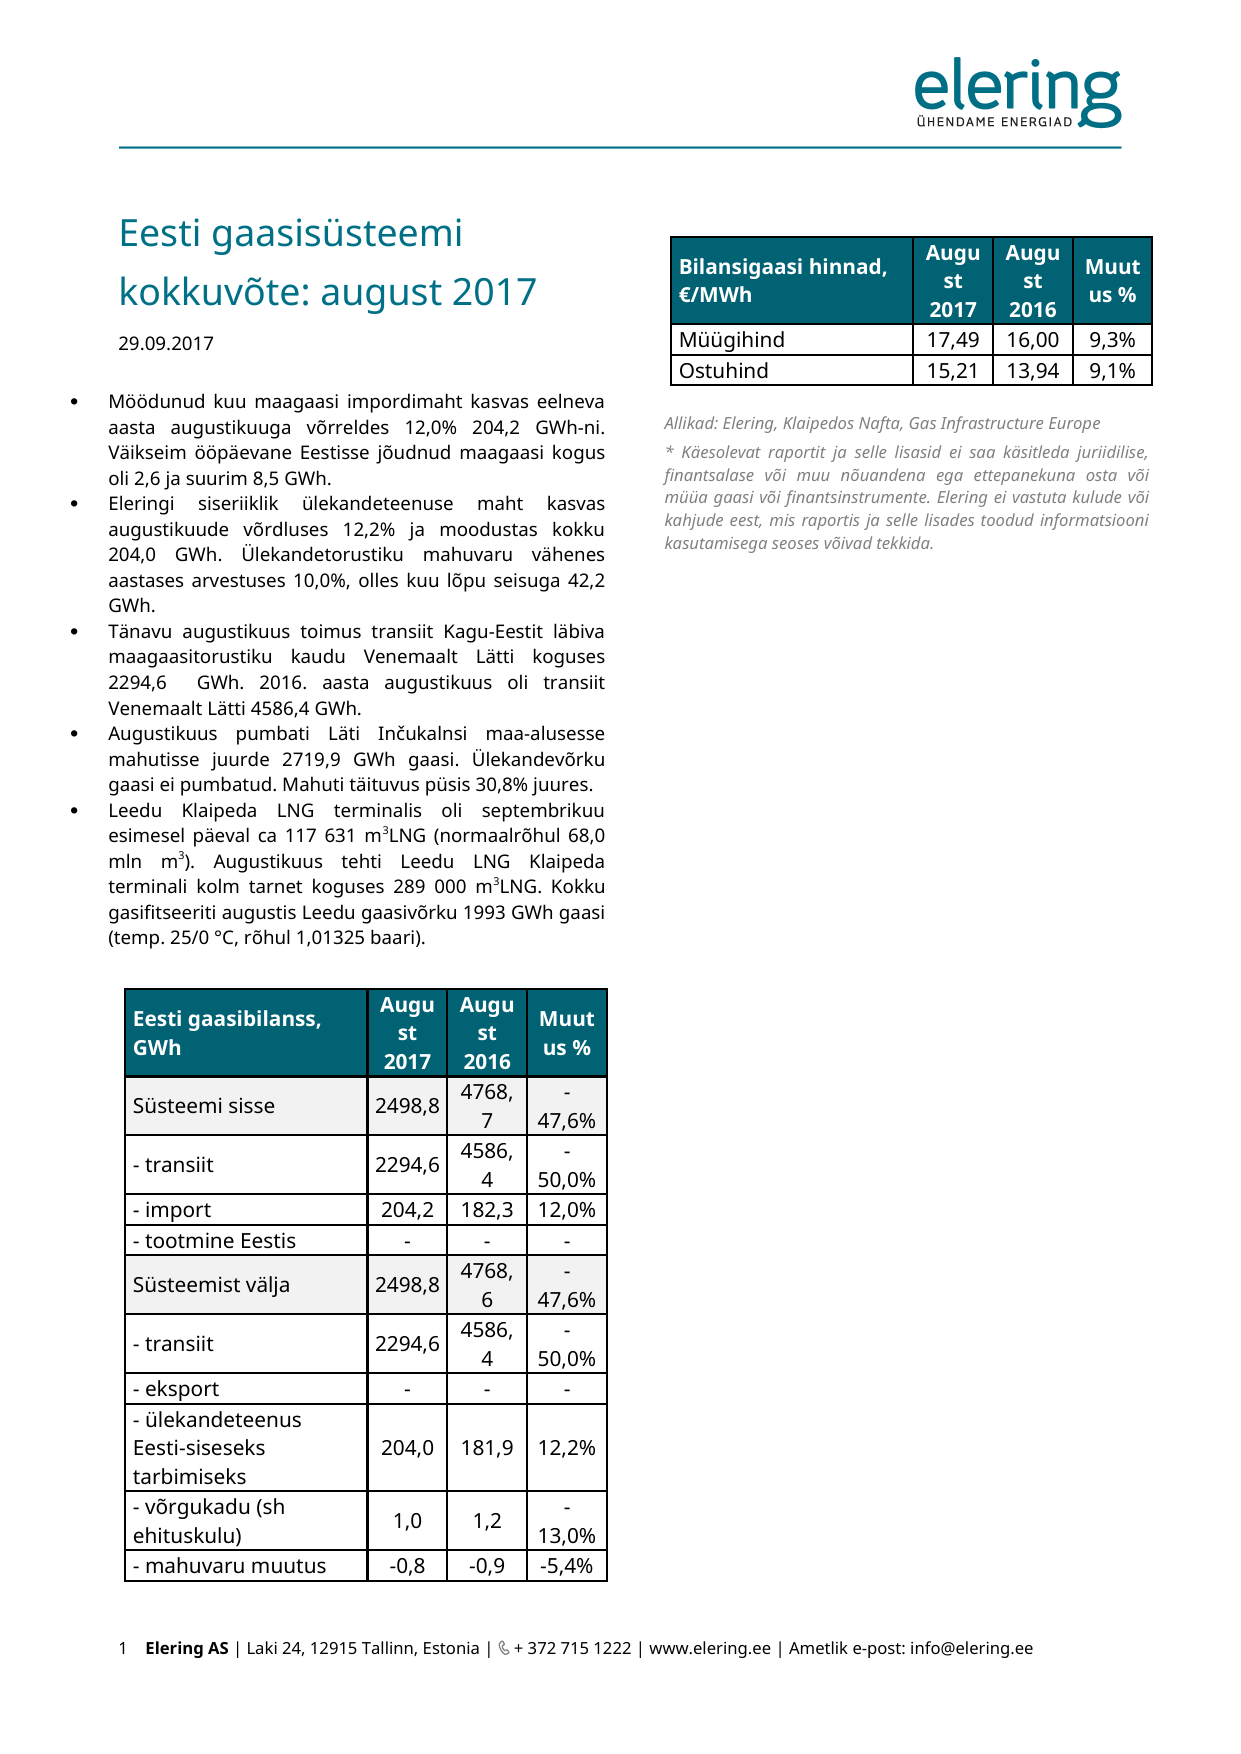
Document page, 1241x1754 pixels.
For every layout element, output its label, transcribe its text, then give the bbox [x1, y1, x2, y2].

table_header Bilansigaasi hinnad, €/MWh [672, 238, 912, 323]
list Tänavu augustikuus toimus transiit Kagu-Eestit läbiva maagaasitorustiku kaudu Venemaalt Lätti koguses 2294,6 GWh. 2016. aasta augustikuus oli transiit Venemaalt Lätti 4586,4 GWh. [71, 618, 605, 720]
table_cell 1,0 [369, 1492, 446, 1549]
subtitle Eesti gaasisüsteemi kokkuvõte: august 2017 [118, 206, 605, 316]
list Augustikuus pumbati Läti Inčukalnsi maa-alusesse mahutisse juurde 2719,9 GWh gaasi. Ülekandevõrku gaasi ei pumbatud. Mahuti täituvus püsis 30,8% juures. [71, 720, 605, 797]
table_cell 4586,4 [448, 1315, 526, 1372]
table_cell 9,1% [1074, 356, 1151, 384]
table_cell 9,3% [1074, 325, 1151, 354]
table_header August 2016 [448, 990, 526, 1075]
table_cell 204,0 [369, 1405, 446, 1490]
table_cell 2294,6 [369, 1315, 446, 1372]
table_cell Ostuhind [672, 356, 912, 384]
table_cell 12,2% [528, 1405, 606, 1490]
list Leedu Klaipeda LNG terminalis oli septembrikuu esimesel päeval ca 117 631 m3LNG (normaalrõhul 68,0 mln m3). Augustikuus tehti Leedu LNG Klaipeda terminali kolm tarnet koguses 289 000 m3LNG. Kokku gasifitseeriti augustis Leedu gaasivõrku 1993 GWh gaasi (temp. 25/0 °C, rõhul 1,01325 baari). [71, 797, 605, 950]
table_cell 2498,8 [369, 1256, 446, 1313]
table_cell 13,94 [994, 356, 1072, 384]
table_cell - ülekandeteenus Eesti-siseseks tarbimiseks [126, 1405, 366, 1490]
table_cell 204,2 [369, 1195, 446, 1224]
table_header August 2016 [994, 238, 1072, 323]
table_cell - transiit [126, 1136, 366, 1193]
table_cell 182,3 [448, 1195, 526, 1224]
table_cell Süsteemi sisse [126, 1078, 366, 1134]
table_cell - tootmine Eestis [126, 1226, 366, 1254]
table_cell - eksport [126, 1374, 366, 1403]
table_cell 12,0% [528, 1195, 606, 1224]
table_cell - võrgukadu (sh ehituskulu) [126, 1492, 366, 1549]
table_cell 4768,7 [448, 1078, 526, 1134]
table_cell 4586,4 [448, 1136, 526, 1193]
table_header Muutus % [528, 990, 606, 1075]
table_cell -0,8 [369, 1551, 446, 1580]
table_cell - transiit [126, 1315, 366, 1372]
table_cell 181,9 [448, 1405, 526, 1490]
table_cell -0,9 [448, 1551, 526, 1580]
table_cell Müügihind [672, 325, 912, 354]
table_cell -13,0% [528, 1492, 606, 1549]
table_cell -50,0% [528, 1315, 606, 1372]
table_cell - [528, 1226, 606, 1254]
table_header August 2017 [369, 990, 446, 1075]
table_cell 1,2 [448, 1492, 526, 1549]
table_cell - [528, 1374, 606, 1403]
text 29.09.2017 [118, 330, 605, 356]
table_cell - import [126, 1195, 366, 1224]
table_cell 16,00 [994, 325, 1072, 354]
table_cell -47,6% [528, 1256, 606, 1313]
table_header Eesti gaasibilanss, GWh [126, 990, 366, 1075]
table_cell Süsteemist välja [126, 1256, 366, 1313]
table_cell 17,49 [914, 325, 992, 354]
list Eleringi siseriiklik ülekandeteenuse maht kasvas augustikuude võrdluses 12,2% ja moodustas kokku 204,0 GWh. Ülekandetorustiku mahuvaru vähenes aastases arvestuses 10,0%, olles kuu lõpu seisuga 42,2 GWh. [71, 491, 605, 618]
table_cell - mahuvaru muutus [126, 1551, 366, 1580]
table_cell 2498,8 [369, 1078, 446, 1134]
table_cell -50,0% [528, 1136, 606, 1193]
table_cell 4768,6 [448, 1256, 526, 1313]
table_cell -5,4% [528, 1551, 606, 1580]
table_cell 2294,6 [369, 1136, 446, 1193]
table_cell - [369, 1226, 446, 1254]
table_cell 15,21 [914, 356, 992, 384]
table_cell - [448, 1226, 526, 1254]
table_cell - [448, 1374, 526, 1403]
table_header Muutus % [1074, 238, 1151, 323]
list Möödunud kuu maagaasi impordimaht kasvas eelneva aasta augustikuuga võrreldes 12,0% 204,2 GWh-ni. Väikseim ööpäevane Eestisse jõudnud maagaasi kogus oli 2,6 ja suurim 8,5 GWh. [71, 388, 605, 491]
table_header August 2017 [914, 238, 992, 323]
text * Käesolevat raportit ja selle lisasid ei saa käsitleda juriidilise, finantsalase või muu nõuandena ega ettepanekuna osta või müüa gaasi või finantsinstrumente. Elering ei vastuta kulude või kahjude eest, mis raportis ja selle lisades toodud informatsiooni kasutamisega seoses võivad tekkida. [664, 441, 1152, 554]
text Allikad: Elering, Klaipedos Nafta, Gas Infrastructure Europe [664, 412, 1152, 434]
table_cell -47,6% [528, 1078, 606, 1134]
table_cell - [369, 1374, 446, 1403]
picture [1, 0, 1239, 162]
